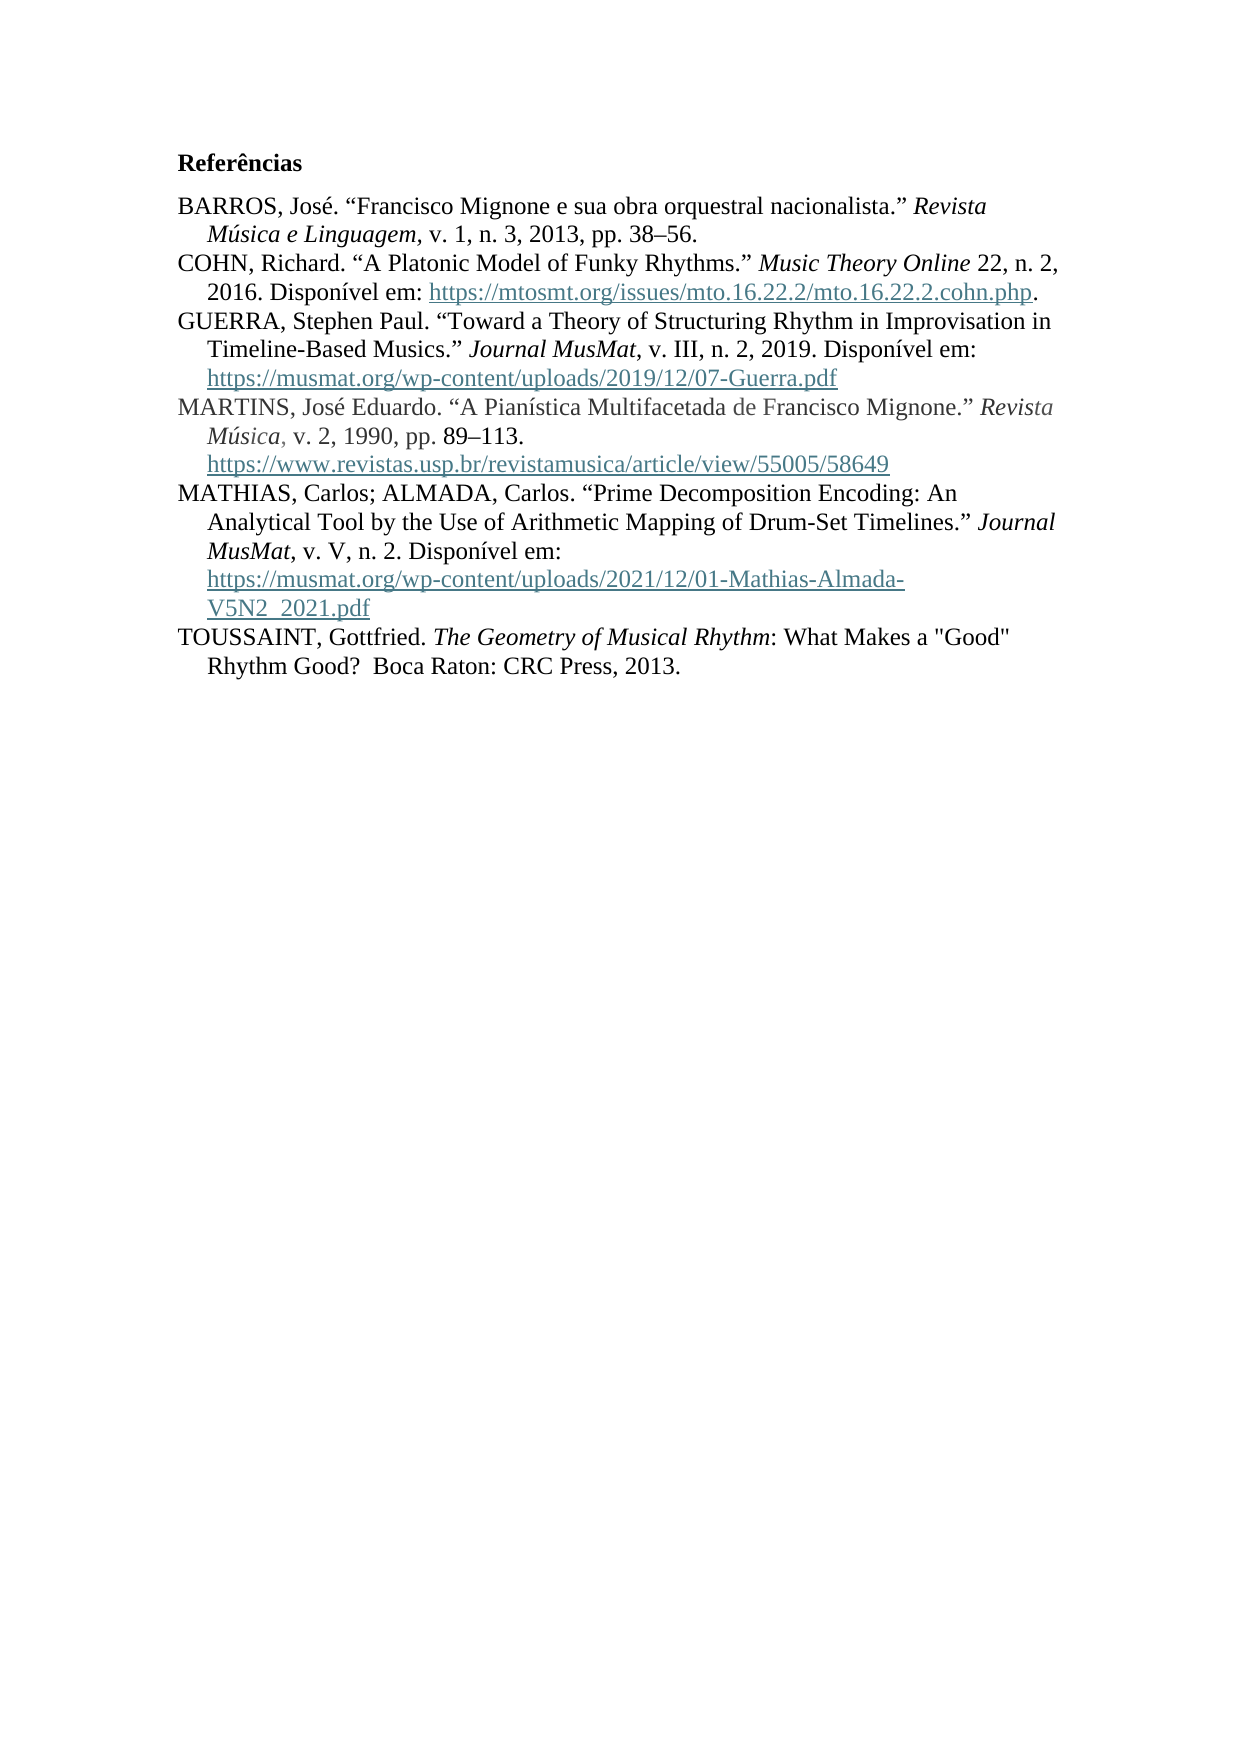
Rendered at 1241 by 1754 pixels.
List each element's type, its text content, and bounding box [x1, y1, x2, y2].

text TOUSSAINT, Gottfried. The Geometry of Musical Rhythm: What Makes a "Good" Rhythm Good? Boca Raton: CRC Press, 2013. [177, 622, 1063, 679]
text COHN, Richard. “A Platonic Model of Funky Rhythms.” Music Theory Online 22, n. 2, 2016. Disponível em: https://mtosmt.org/issues/mto.16.22.2/mto.16.22.2.cohn.php. [177, 248, 1063, 306]
text MARTINS, José Eduardo. “A Pianística Multifacetada de Francisco Mignone.” Revista Música, v. 2, 1990, pp. 89–113. https://www.revistas.usp.br/revistamusica/article/view/55005/58649 [177, 392, 1063, 478]
text MATHIAS, Carlos; ALMADA, Carlos. “Prime Decomposition Encoding: An Analytical Tool by the Use of Arithmetic Mapping of Drum-Set Timelines.” Journal MusMat, v. V, n. 2. Disponível em: https://musmat.org/wp-content/uploads/2021/12/01-Mathias-Almada-V5N2_2021.pdf [177, 478, 1063, 622]
text GUERRA, Stephen Paul. “Toward a Theory of Structuring Rhythm in Improvisation in Timeline-Based Musics.” Journal MusMat, v. III, n. 2, 2019. Disponível em: https://musmat.org/wp-content/uploads/2019/12/07-Guerra.pdf [177, 306, 1063, 392]
text Referências [177, 148, 1063, 176]
text BARROS, José. “Francisco Mignone e sua obra orquestral nacionalista.” Revista Música e Linguagem, v. 1, n. 3, 2013, pp. 38–56. [177, 191, 1063, 248]
